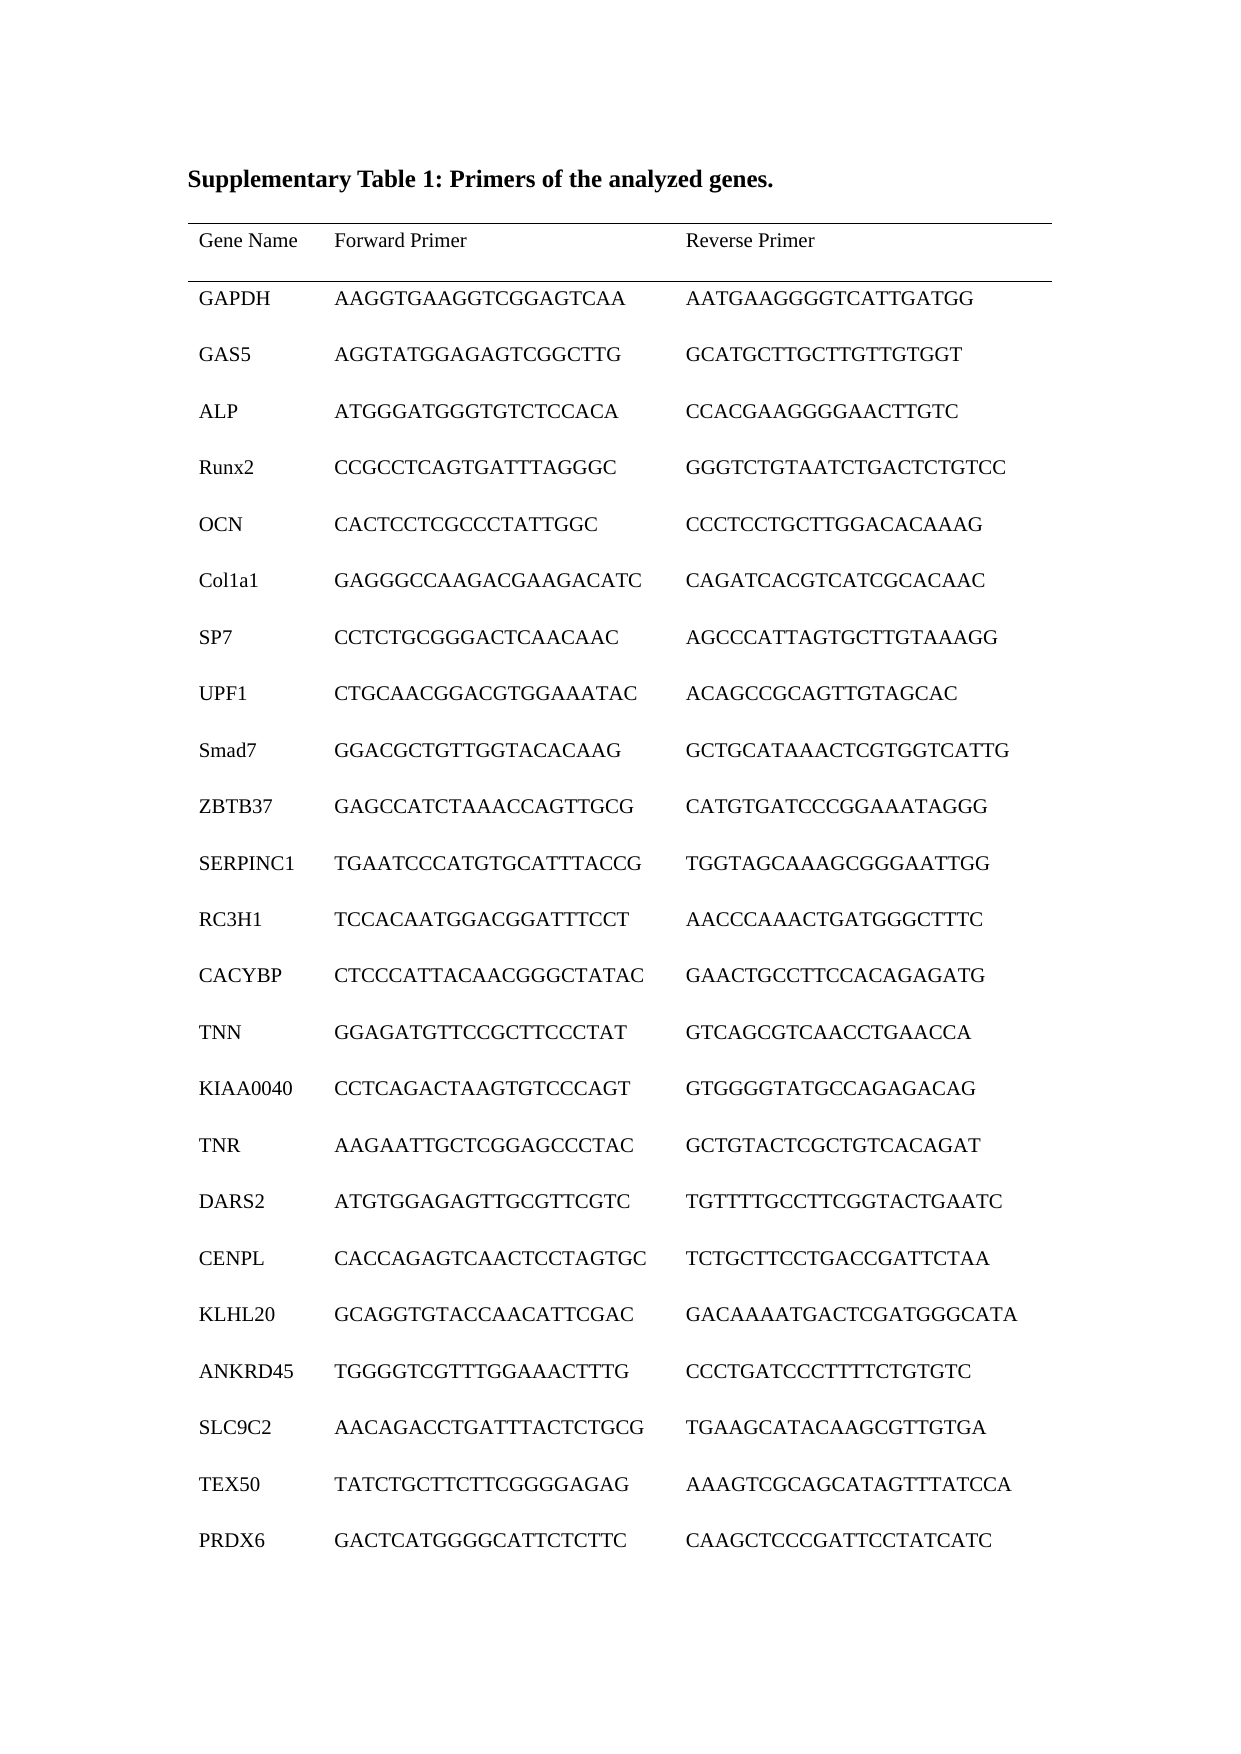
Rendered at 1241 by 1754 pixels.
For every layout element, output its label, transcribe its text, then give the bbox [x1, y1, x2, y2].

table_cell PRDX6 [188, 1524, 323, 1580]
table_cell TGAATCCCATGTGCATTTACCG [323, 846, 674, 903]
table_cell CACYBP [188, 959, 323, 1016]
table_cell GACAAAATGACTCGATGGGCATA [674, 1298, 1052, 1354]
table_cell RC3H1 [188, 903, 323, 959]
table_cell CCTCAGACTAAGTGTCCCAGT [323, 1072, 674, 1129]
table_cell AGGTATGGAGAGTCGGCTTG [323, 338, 674, 395]
table_cell TGGGGTCGTTTGGAAACTTTG [323, 1355, 674, 1411]
table_cell TGGTAGCAAAGCGGGAATTGG [674, 846, 1052, 903]
table_cell CTGCAACGGACGTGGAAATAC [323, 677, 674, 733]
table_cell AAAGTCGCAGCATAGTTTATCCA [674, 1468, 1052, 1524]
table_cell TCCACAATGGACGGATTTCCT [323, 903, 674, 959]
table_cell AGCCCATTAGTGCTTGTAAAGG [674, 621, 1052, 677]
table_cell CAGATCACGTCATCGCACAAC [674, 564, 1052, 621]
table_cell CATGTGATCCCGGAAATAGGG [674, 790, 1052, 846]
table_cell CCACGAAGGGGAACTTGTC [674, 395, 1052, 451]
table_cell DARS2 [188, 1185, 323, 1242]
table_cell CAAGCTCCCGATTCCTATCATC [674, 1524, 1052, 1580]
table_cell ATGGGATGGGTGTCTCCACA [323, 395, 674, 451]
table_cell SP7 [188, 621, 323, 677]
table_cell TNR [188, 1129, 323, 1185]
table_cell AACAGACCTGATTTACTCTGCG [323, 1411, 674, 1467]
table_cell AAGGTGAAGGTCGGAGTCAA [323, 282, 674, 338]
table_cell TGTTTTGCCTTCGGTACTGAATC [674, 1185, 1052, 1242]
table_cell CCCTCCTGCTTGGACACAAAG [674, 508, 1052, 564]
table_cell ACAGCCGCAGTTGTAGCAC [674, 677, 1052, 733]
table_cell Col1a1 [188, 564, 323, 621]
table_cell GAGCCATCTAAACCAGTTGCG [323, 790, 674, 846]
text Supplementary Table 1: Primers of the analyzed genes. [187, 162, 1053, 194]
table_cell OCN [188, 508, 323, 564]
table_cell ALP [188, 395, 323, 451]
table_cell CCGCCTCAGTGATTTAGGGC [323, 451, 674, 508]
table_header Reverse Primer [674, 224, 1052, 281]
table_cell GCAGGTGTACCAACATTCGAC [323, 1298, 674, 1354]
table_cell ATGTGGAGAGTTGCGTTCGTC [323, 1185, 674, 1242]
table_cell Runx2 [188, 451, 323, 508]
table_cell AATGAAGGGGTCATTGATGG [674, 282, 1052, 338]
table_cell KLHL20 [188, 1298, 323, 1354]
table_cell CENPL [188, 1242, 323, 1298]
table_cell GCTGCATAAACTCGTGGTCATTG [674, 734, 1052, 790]
table_cell ANKRD45 [188, 1355, 323, 1411]
table_cell GAACTGCCTTCCACAGAGATG [674, 959, 1052, 1016]
table_cell SLC9C2 [188, 1411, 323, 1467]
table_cell ZBTB37 [188, 790, 323, 846]
table_cell AAGAATTGCTCGGAGCCCTAC [323, 1129, 674, 1185]
table_cell CACTCCTCGCCCTATTGGC [323, 508, 674, 564]
table_header Gene Name [188, 224, 323, 281]
table_cell CTCCCATTACAACGGGCTATAC [323, 959, 674, 1016]
table_cell GCATGCTTGCTTGTTGTGGT [674, 338, 1052, 395]
table_cell TEX50 [188, 1468, 323, 1524]
table_cell GGAGATGTTCCGCTTCCCTAT [323, 1016, 674, 1072]
table_cell GAPDH [188, 282, 323, 338]
table_cell CACCAGAGTCAACTCCTAGTGC [323, 1242, 674, 1298]
table_cell GTGGGGTATGCCAGAGACAG [674, 1072, 1052, 1129]
table_cell GGACGCTGTTGGTACACAAG [323, 734, 674, 790]
table_cell TNN [188, 1016, 323, 1072]
table_cell GAGGGCCAAGACGAAGACATC [323, 564, 674, 621]
table_cell GTCAGCGTCAACCTGAACCA [674, 1016, 1052, 1072]
table_cell GCTGTACTCGCTGTCACAGAT [674, 1129, 1052, 1185]
table_cell CCCTGATCCCTTTTCTGTGTC [674, 1355, 1052, 1411]
table_cell SERPINC1 [188, 846, 323, 903]
table_cell Smad7 [188, 734, 323, 790]
table_cell AACCCAAACTGATGGGCTTTC [674, 903, 1052, 959]
table_cell TATCTGCTTCTTCGGGGAGAG [323, 1468, 674, 1524]
table_cell GAS5 [188, 338, 323, 395]
table_cell UPF1 [188, 677, 323, 733]
table_cell KIAA0040 [188, 1072, 323, 1129]
table_cell GACTCATGGGGCATTCTCTTC [323, 1524, 674, 1580]
table_header Forward Primer [323, 224, 674, 281]
table_cell GGGTCTGTAATCTGACTCTGTCC [674, 451, 1052, 508]
table_cell TGAAGCATACAAGCGTTGTGA [674, 1411, 1052, 1467]
table_cell CCTCTGCGGGACTCAACAAC [323, 621, 674, 677]
table_cell TCTGCTTCCTGACCGATTCTAA [674, 1242, 1052, 1298]
